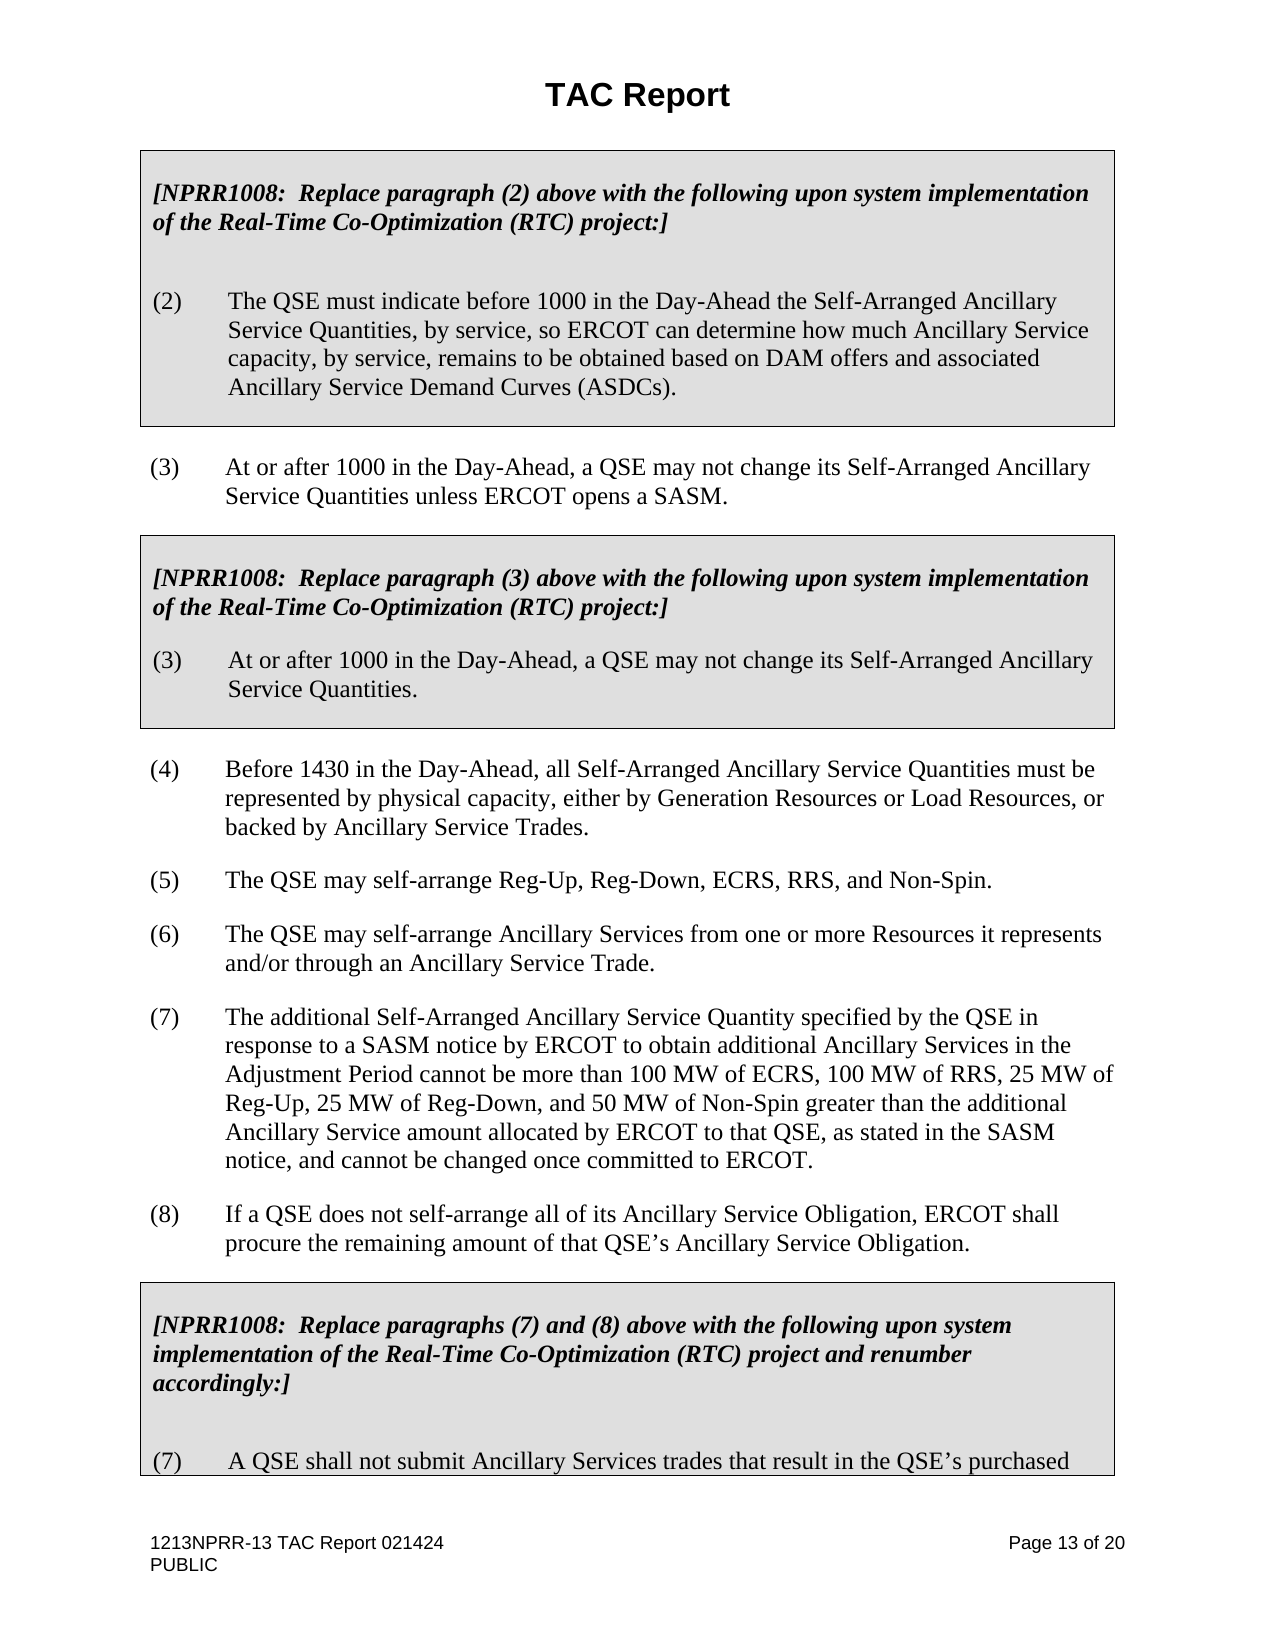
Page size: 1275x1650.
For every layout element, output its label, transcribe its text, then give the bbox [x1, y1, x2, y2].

table_header [NPRR1008: Replace paragraph (3) above with the following upon system implementation of the Real-Time Co-Optimization (RTC) project:] (3) At or after 1000 in the Day-Ahead, a QSE may not change its Self-Arranged Ancillary Service Quantities. [141, 536, 1114, 728]
text (8) If a QSE does not self-arrange all of its Ancillary Service Obligation, ERCOT shall procure the remaining amount of that QSE’s Ancillary Service Obligation. [150, 1199, 1125, 1257]
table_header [141, 1283, 1114, 1475]
text (3) At or after 1000 in the Day-Ahead, a QSE may not change its Self-Arranged Ancillary Service Quantities unless ERCOT opens a SASM. [150, 452, 1125, 509]
text (4) Before 1430 in the Day-Ahead, all Self-Arranged Ancillary Service Quantities must be represented by physical capacity, either by Generation Resources or Load Resources, or backed by Ancillary Service Trades. [150, 754, 1125, 840]
text (5) The QSE may self-arrange Reg-Up, Reg-Down, ECRS, RRS, and Non-Spin. [150, 865, 1125, 894]
text (6) The QSE may self-arrange Ancillary Services from one or more Resources it represents and/or through an Ancillary Service Trade. [150, 919, 1125, 977]
table_header [NPRR1008: Replace paragraph (2) above with the following upon system implementation of the Real-Time Co-Optimization (RTC) project:] (2) The QSE must indicate before 1000 in the Day-Ahead the Self-Arranged Ancillary Service Quantities, by service, so ERCOT can determine how much Ancillary Service capacity, by service, remains to be obtained based on DAM offers and associated Ancillary Service Demand Curves (ASDCs). [141, 151, 1114, 426]
text (7) The additional Self-Arranged Ancillary Service Quantity specified by the QSE in response to a SASM notice by ERCOT to obtain additional Ancillary Services in the Adjustment Period cannot be more than 100 MW of ECRS, 100 MW of RRS, 25 MW of Reg-Up, 25 MW of Reg-Down, and 50 MW of Non-Spin greater than the additional Ancillary Service amount allocated by ERCOT to that QSE, as stated in the SASM notice, and cannot be changed once committed to ERCOT. [150, 1002, 1125, 1174]
